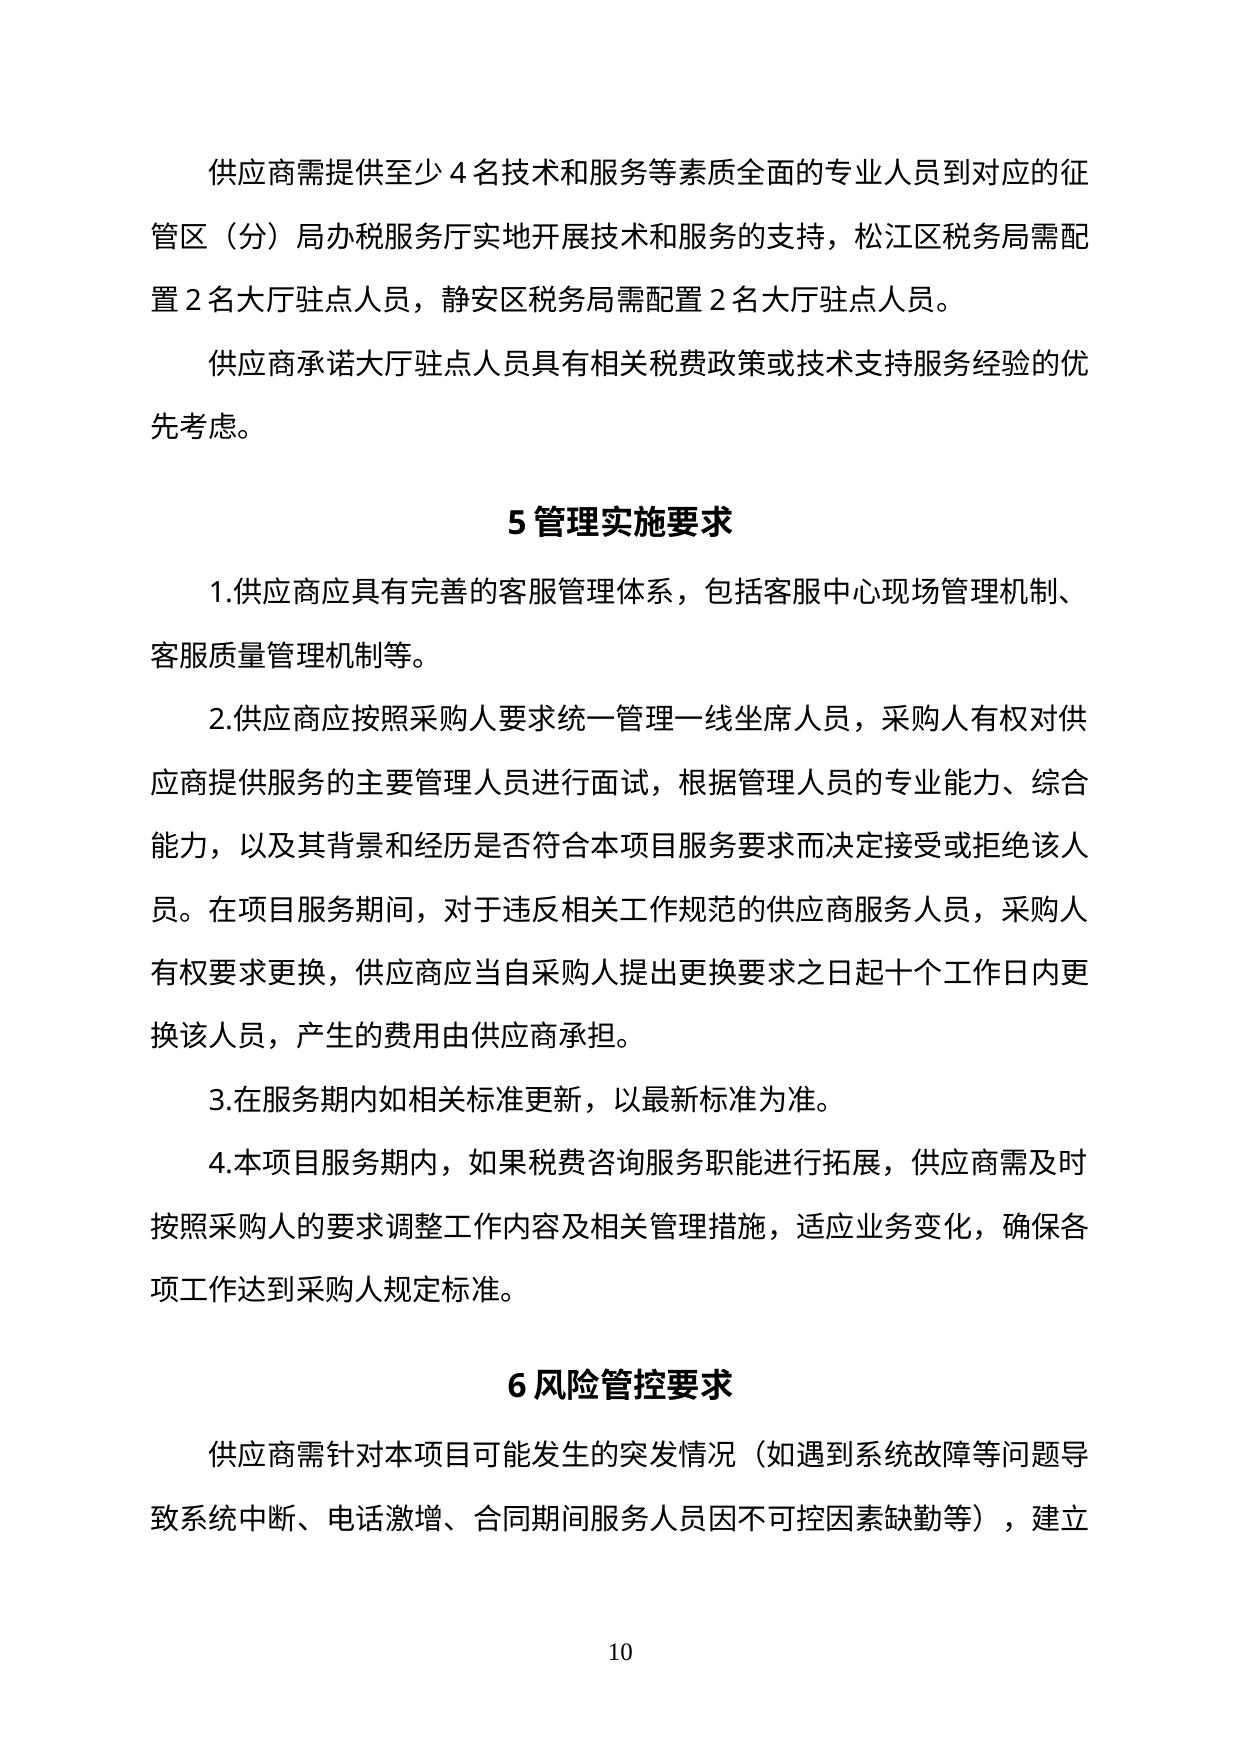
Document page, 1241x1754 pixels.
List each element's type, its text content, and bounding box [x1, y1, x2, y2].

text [150, 1432, 1090, 1537]
text 3.在服务期内如相关标准更新，以最新标准为准。 [150, 1076, 1090, 1119]
text 2.供应商应按照采购人要求统一管理一线坐席人员，采购人有权对供应商提供服务的主要管理人员进行面试，根据管理人员的专业能力、综合能力，以及其背景和经历是否符合本项目服务要求而决定接受或拒绝该人员。在项目服务期间，对于违反相关工作规范的供应商服务人员，采购人有权要求更换，供应商应当自采购人提出更换要求之日起十个工作日内更换该人员，产生的费用由供应商承担。 [150, 696, 1090, 1055]
subtitle 5管理实施要求 [150, 496, 1090, 544]
text 1.供应商应具有完善的客服管理体系，包括客服中心现场管理机制、客服质量管理机制等。 [150, 569, 1090, 674]
subtitle 6风险管控要求 [150, 1359, 1090, 1408]
text 供应商承诺大厅驻点人员具有相关税费政策或技术支持服务经验的优先考虑。 [150, 341, 1090, 446]
text 4.本项目服务期内，如果税费咨询服务职能进行拓展，供应商需及时按照采购人的要求调整工作内容及相关管理措施，适应业务变化，确保各项工作达到采购人规定标准。 [150, 1140, 1090, 1309]
text 供应商需提供至少4名技术和服务等素质全面的专业人员到对应的征管区（分）局办税服务厅实地开展技术和服务的支持，松江区税务局需配置2名大厅驻点人员，静安区税务局需配置2名大厅驻点人员。 [150, 150, 1090, 319]
